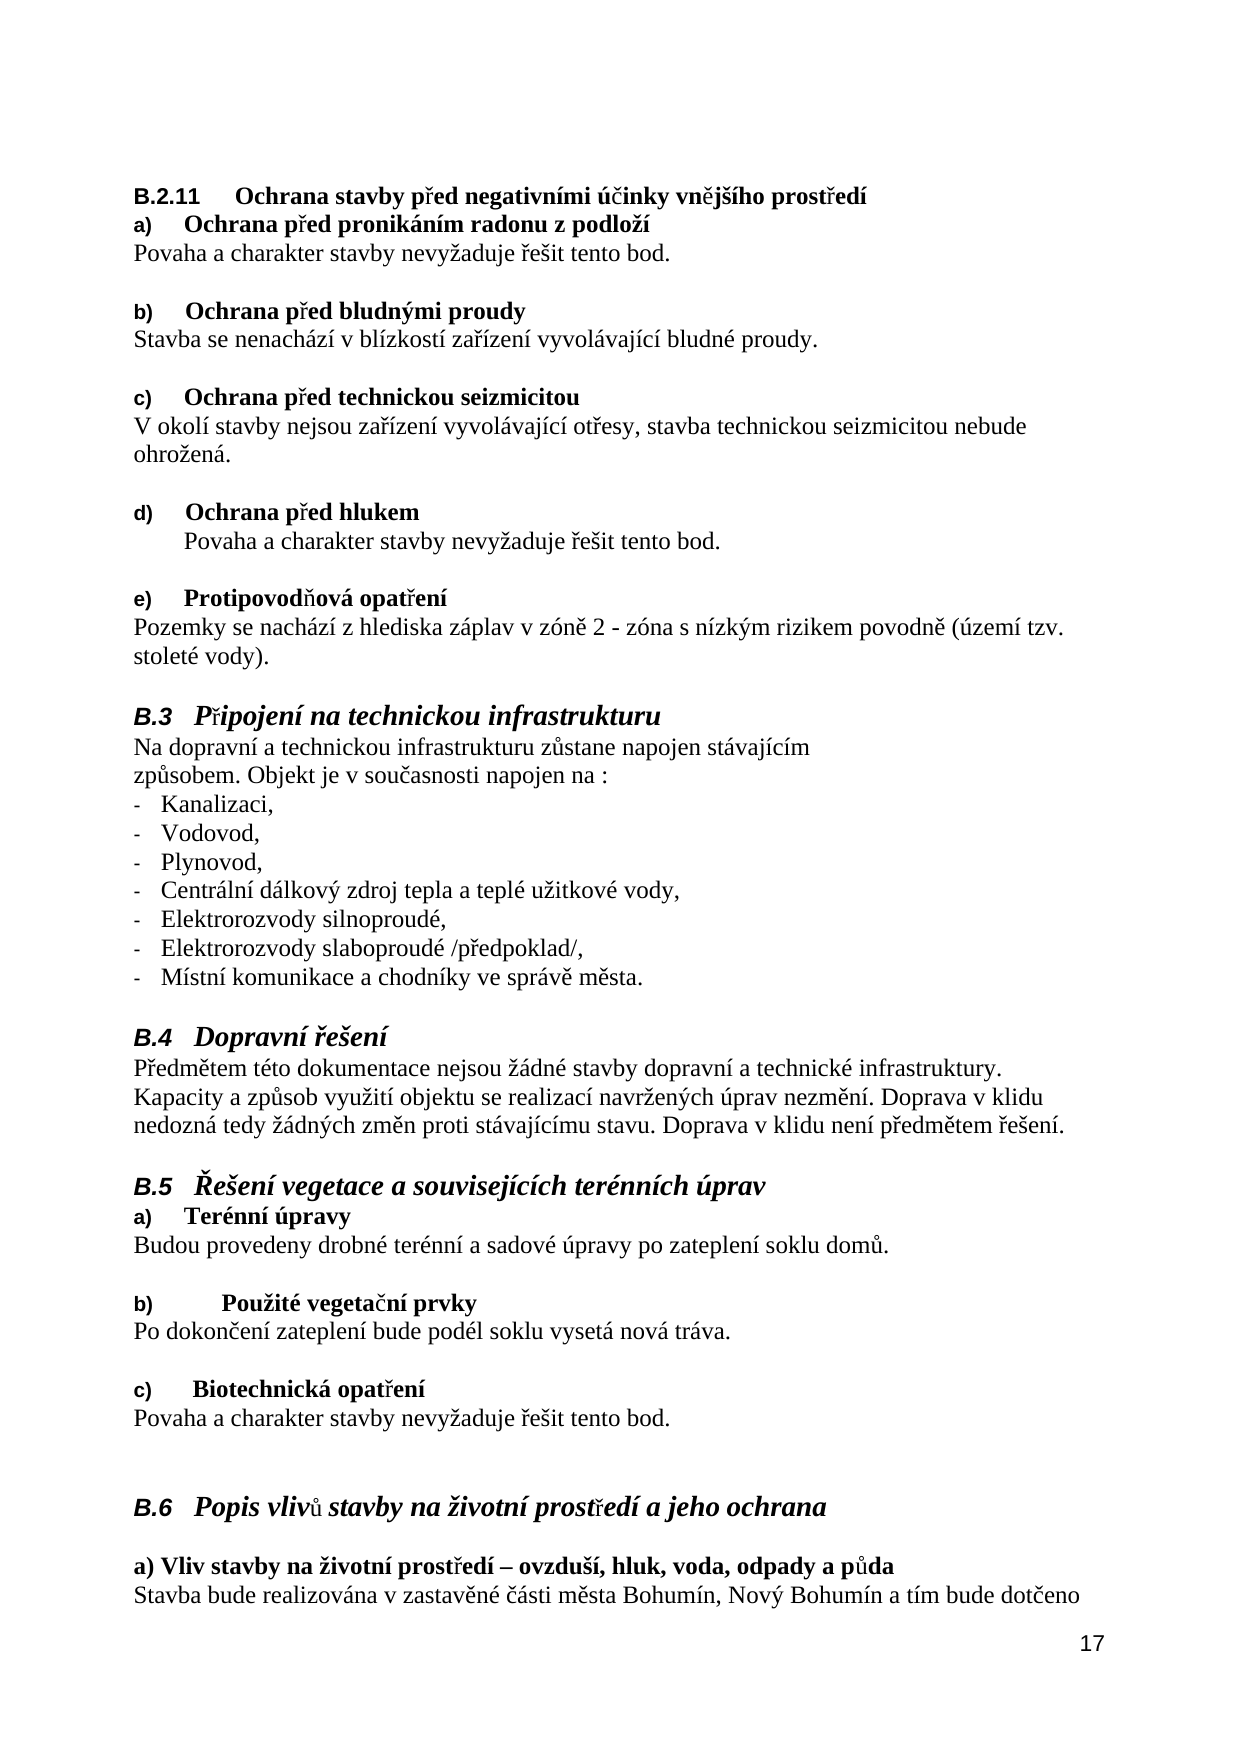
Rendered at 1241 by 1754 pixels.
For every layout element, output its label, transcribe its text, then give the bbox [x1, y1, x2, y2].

subtitle Protipovodňová opatření [133, 583, 1105, 612]
text Stavba se nenachází v blízkostí zařízení vyvolávající bludné proudy. [133, 324, 1105, 353]
text Na dopravní a technickou infrastrukturu zůstane napojen stávajícím způsobem. Objekt je v současnosti napojen na : [133, 732, 880, 789]
subtitle Řešení vegetace a souvisejících terénních úprav [133, 1168, 1105, 1201]
subtitle Biotechnická opatření [133, 1374, 1105, 1403]
text Po dokončení zateplení bude podél soklu vysetá nová tráva. [133, 1316, 1105, 1345]
subtitle Ochrana před technickou seizmicitou [133, 382, 1105, 411]
list Centrální dálkový zdroj tepla a teplé užitkové vody, [133, 876, 1105, 904]
subtitle Ochrana stavby před negativními účinky vnějšího prostředí [133, 181, 1105, 209]
subtitle Připojení na technickou infrastrukturu [133, 698, 1105, 732]
text Povaha a charakter stavby nevyžaduje řešit tento bod. [133, 1403, 1105, 1431]
subtitle Dopravní řešení [133, 1019, 1105, 1053]
list Kanalizaci, [133, 789, 1105, 818]
subtitle Ochrana před pronikáním radonu z podloží [133, 209, 1105, 238]
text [133, 238, 1105, 267]
text Budou provedeny drobné terénní a sadové úpravy po zateplení soklu domů. [133, 1230, 1105, 1259]
list Elektrorozvody slaboproudé /předpoklad/, [133, 933, 1105, 962]
list Vodovod, [133, 818, 1105, 847]
list Plynovod, [133, 847, 1105, 876]
subtitle Ochrana před bludnými proudy [133, 296, 1105, 324]
subtitle Terénní úpravy [133, 1201, 1105, 1230]
text Předmětem této dokumentace nejsou žádné stavby dopravní a technické infrastruktury. Kapacity a způsob využití objektu se realizací navržených úprav nezmění. Doprava v klidu nedozná tedy žádných změn proti stávajícímu stavu. Doprava v klidu není předmětem řešení. [133, 1053, 1092, 1139]
list Elektrorozvody silnoproudé, [133, 904, 1105, 933]
text Pozemky se nachází z hlediska záplav v zóně 2 - zóna s nízkým rizikem povodně (území tzv. stoleté vody). [133, 612, 1105, 669]
text V okolí stavby nejsou zařízení vyvolávající otřesy, stavba technickou seizmicitou nebude ohrožená. [133, 411, 1105, 468]
subtitle a) Vliv stavby na životní prostředí – ovzduší, hluk, voda, odpady a půda [133, 1551, 1105, 1580]
subtitle Popis vlivů stavby na životní prostředí a jeho ochrana [133, 1489, 1105, 1522]
text Povaha a charakter stavby nevyžaduje řešit tento bod. [183, 526, 1105, 554]
list Místní komunikace a chodníky ve správě města. [133, 962, 1105, 991]
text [133, 1580, 1092, 1609]
subtitle Použité vegetační prvky [133, 1288, 1105, 1316]
subtitle Ochrana před hlukem [133, 497, 1105, 526]
